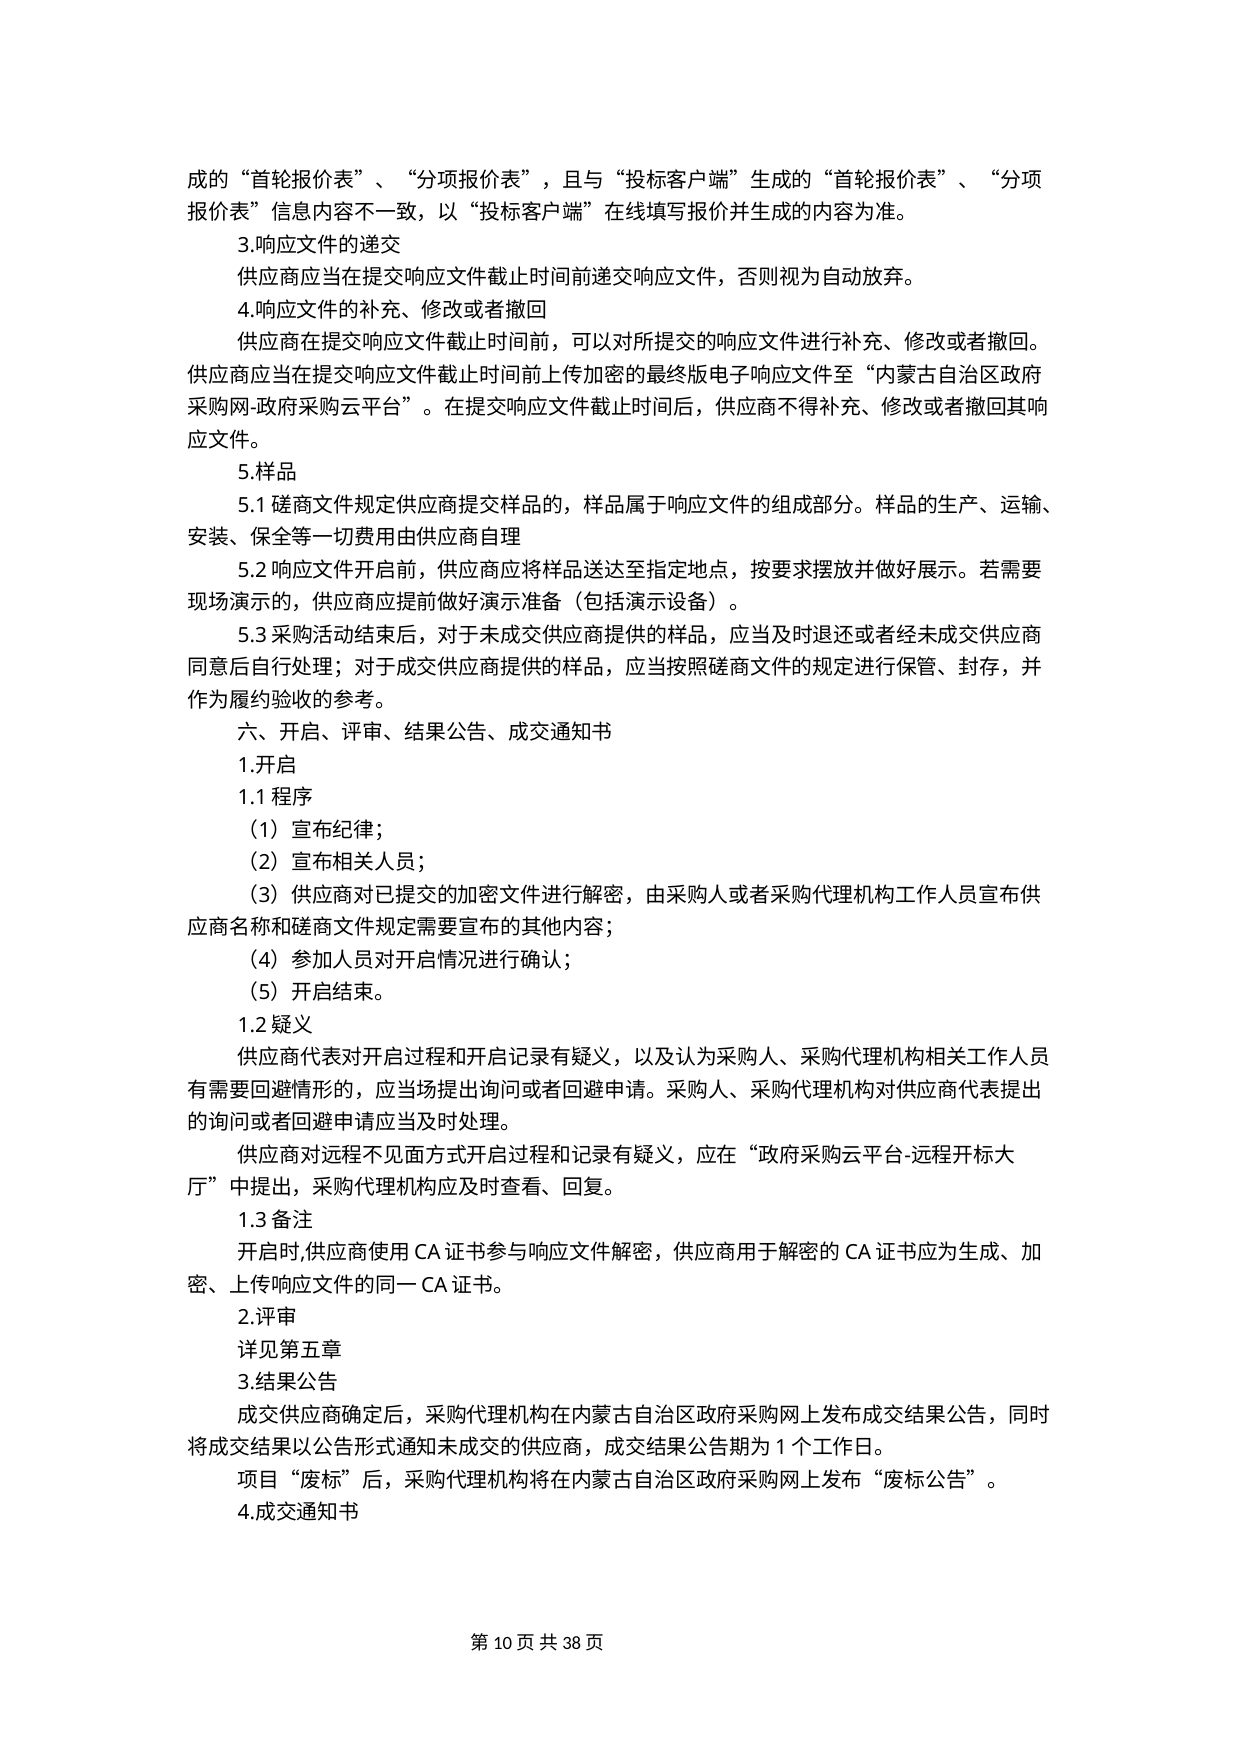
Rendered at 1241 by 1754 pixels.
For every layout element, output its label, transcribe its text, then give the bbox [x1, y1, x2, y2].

text （3）供应商对已提交的加密文件进行解密，由采购人或者采购代理机构工作人员宣布供应商名称和磋商文件规定需要宣布的其他内容； [187, 877, 1053, 942]
text 5.样品 [187, 454, 1053, 487]
text 5.2响应文件开启前，供应商应将样品送达至指定地点，按要求摆放并做好展示。若需要现场演示的，供应商应提前做好演示准备（包括演示设备）。 [187, 552, 1053, 617]
text 成交供应商确定后，采购代理机构在内蒙古自治区政府采购网上发布成交结果公告，同时将成交结果以公告形式通知未成交的供应商，成交结果公告期为1个工作日。 [187, 1397, 1053, 1462]
text 2.评审 [187, 1299, 1053, 1332]
text 4.成交通知书 [187, 1494, 1053, 1527]
text 3.响应文件的递交 [187, 227, 1053, 259]
text 5.1磋商文件规定供应商提交样品的，样品属于响应文件的组成部分。样品的生产、运输、安装、保全等一切费用由供应商自理 [187, 487, 1053, 552]
text （2）宣布相关人员； [187, 844, 1053, 877]
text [187, 162, 1053, 227]
text 1.1程序 [187, 779, 1053, 812]
text 5.3采购活动结束后，对于未成交供应商提供的样品，应当及时退还或者经未成交供应商同意后自行处理；对于成交供应商提供的样品，应当按照磋商文件的规定进行保管、封存，并作为履约验收的参考。 [187, 617, 1053, 714]
text 详见第五章 [187, 1332, 1053, 1364]
text 供应商代表对开启过程和开启记录有疑义，以及认为采购人、采购代理机构相关工作人员有需要回避情形的，应当场提出询问或者回避申请。采购人、采购代理机构对供应商代表提出的询问或者回避申请应当及时处理。 [187, 1039, 1053, 1137]
text 开启时,供应商使用CA证书参与响应文件解密，供应商用于解密的CA证书应为生成、加密、上传响应文件的同一CA证书。 [187, 1234, 1053, 1299]
text （5）开启结束。 [187, 974, 1053, 1007]
text 供应商应当在提交响应文件截止时间前递交响应文件，否则视为自动放弃。 [187, 259, 1053, 292]
text 1.3备注 [187, 1202, 1053, 1234]
text 供应商在提交响应文件截止时间前，可以对所提交的响应文件进行补充、修改或者撤回。供应商应当在提交响应文件截止时间前上传加密的最终版电子响应文件至“内蒙古自治区政府采购网-政府采购云平台”。在提交响应文件截止时间后，供应商不得补充、修改或者撤回其响应文件。 [187, 324, 1053, 454]
text （1）宣布纪律； [187, 812, 1053, 844]
text 4.响应文件的补充、修改或者撤回 [187, 292, 1053, 324]
text （4）参加人员对开启情况进行确认； [187, 942, 1053, 974]
text 供应商对远程不见面方式开启过程和记录有疑义，应在“政府采购云平台-远程开标大厅”中提出，采购代理机构应及时查看、回复。 [187, 1137, 1053, 1202]
text 3.结果公告 [187, 1364, 1053, 1397]
text 六、开启、评审、结果公告、成交通知书 [187, 714, 1053, 747]
text 1.2疑义 [187, 1007, 1053, 1039]
text 1.开启 [187, 747, 1053, 779]
text 项目“废标”后，采购代理机构将在内蒙古自治区政府采购网上发布“废标公告”。 [187, 1462, 1053, 1494]
